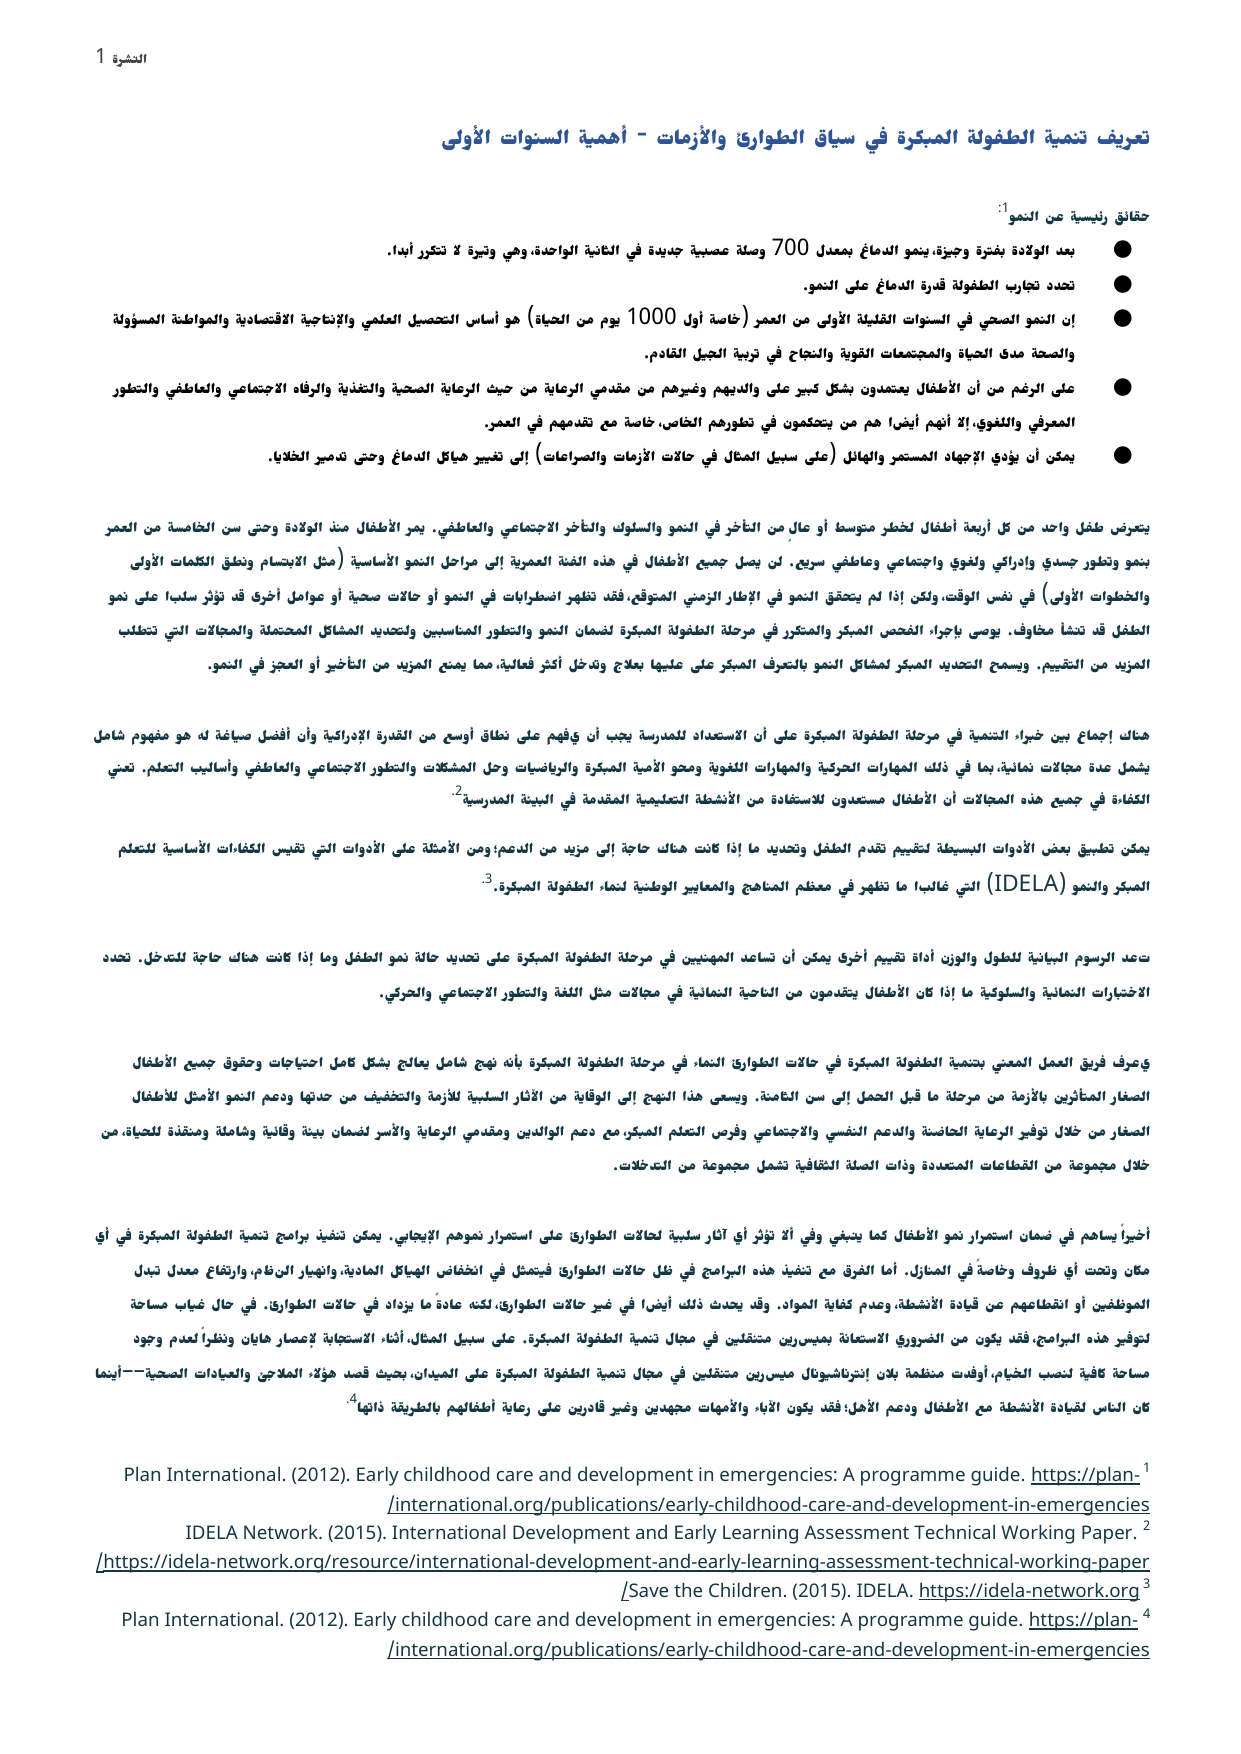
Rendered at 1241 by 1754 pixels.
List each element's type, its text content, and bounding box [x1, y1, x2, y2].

subtitle - [90, 115, 1150, 158]
text : [90, 201, 1150, 231]
list ( ) . [90, 441, 1113, 471]
list . [90, 269, 1113, 299]
list . [90, 373, 1113, 437]
list 700 . [90, 235, 1113, 265]
text . . . . . –– . [90, 1220, 1150, 1422]
text . . ( ) . . . [90, 512, 1150, 679]
text (IDELA) .. [90, 833, 1150, 901]
text . . [90, 942, 1150, 1006]
text . . [90, 1047, 1150, 1180]
list ( 1000 ) . [90, 304, 1113, 368]
text . . [90, 719, 1150, 814]
